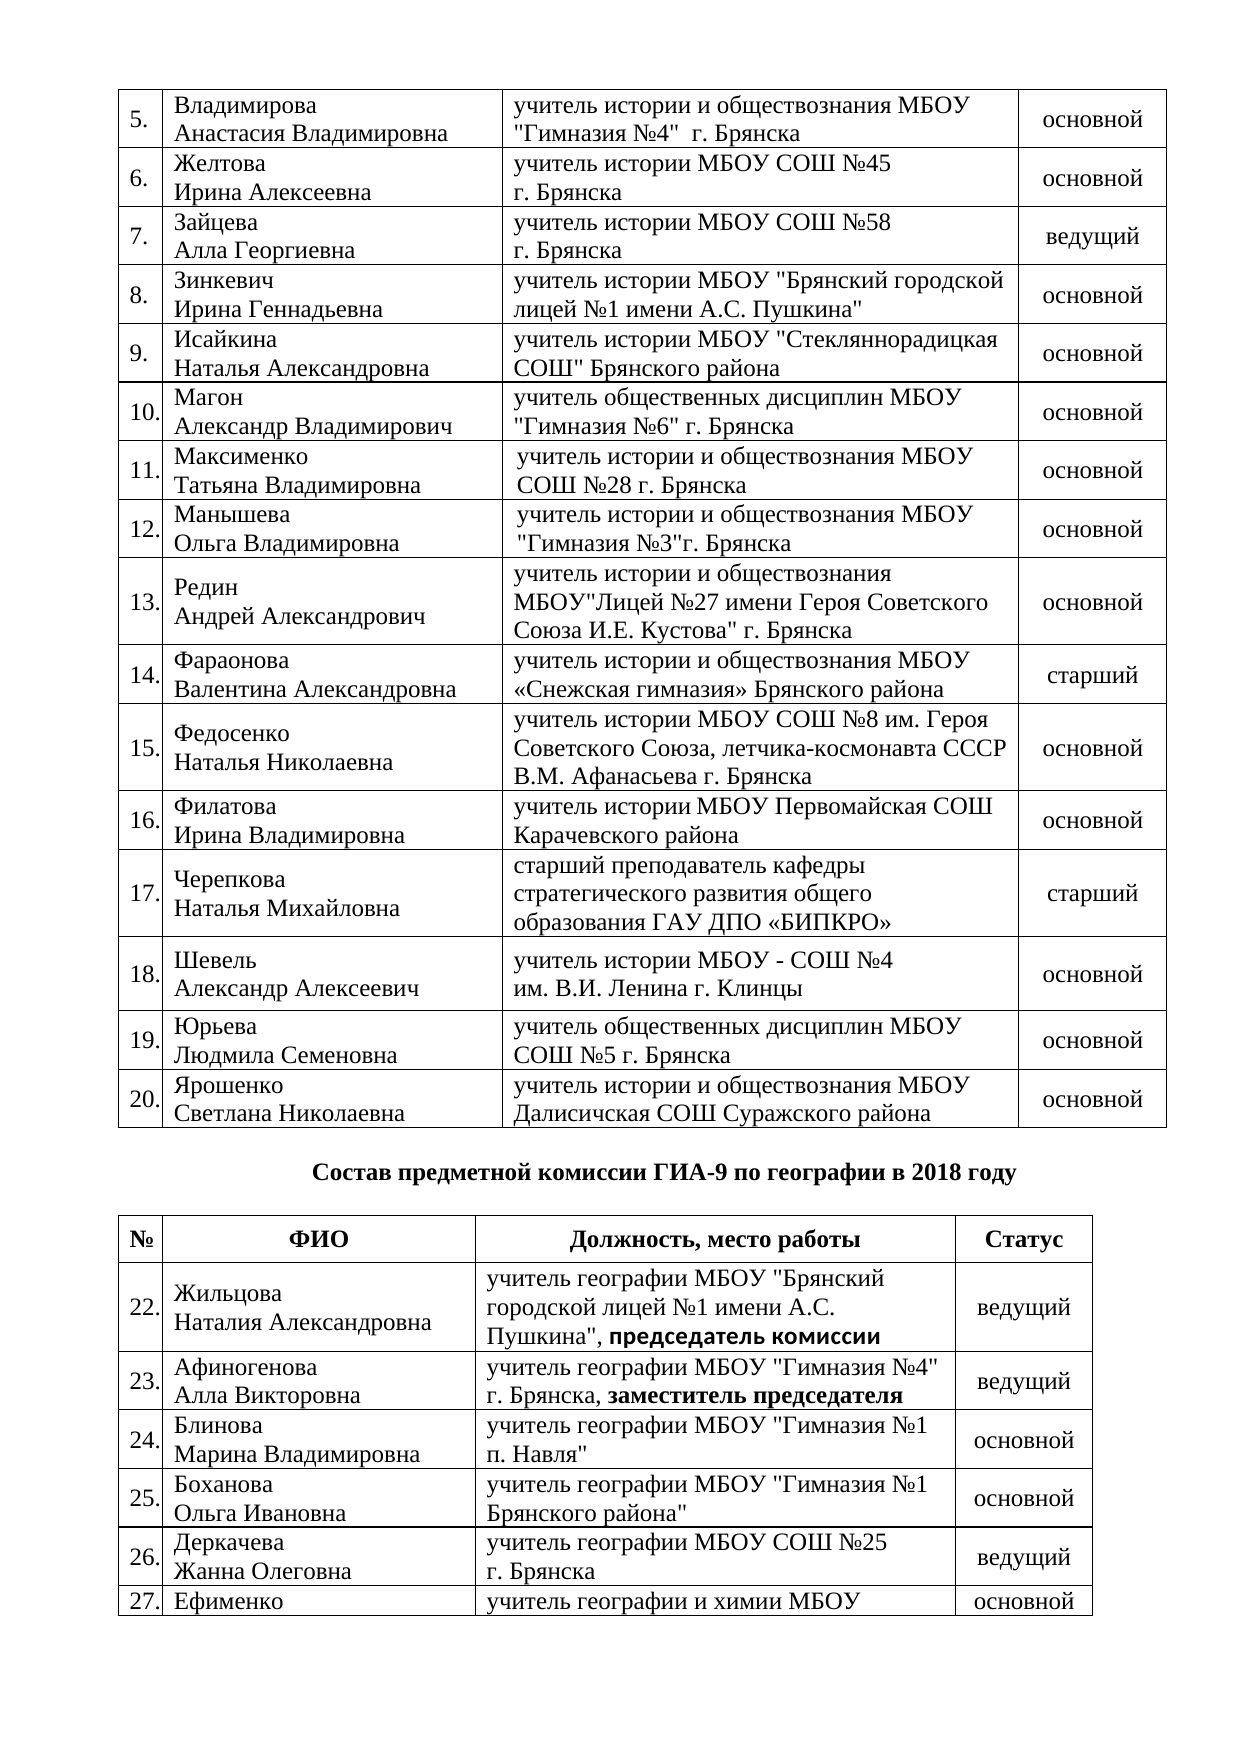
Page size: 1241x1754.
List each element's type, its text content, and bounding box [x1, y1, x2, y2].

table_cell [119, 1586, 162, 1615]
table_cell основной [1019, 791, 1166, 849]
table_cell Черепкова Наталья Михайловна [163, 850, 502, 936]
table_cell ведущий [956, 1528, 1092, 1585]
table_cell [119, 441, 162, 498]
table_cell Зайцева Алла Георгиевна [163, 207, 502, 264]
text Состав предметной комиссии ГИА-9 по географии в 2018 году [177, 1157, 1152, 1186]
table_cell [119, 1410, 162, 1468]
table_cell [119, 1011, 162, 1069]
table_cell учитель истории и обществознания МБОУ "Гимназия №4" г. Брянска [503, 90, 1018, 147]
table_cell ведущий [1019, 207, 1166, 264]
table_cell Редин Андрей Александрович [163, 558, 502, 644]
table_cell основной [956, 1410, 1092, 1468]
table_cell ведущий [956, 1263, 1092, 1351]
table_cell Желтова Ирина Алексеевна [163, 148, 502, 206]
table_cell учитель истории и обществознания МБОУ СОШ №28 г. Брянска [503, 441, 1018, 498]
table_cell [119, 90, 162, 147]
table_cell ведущий [956, 1352, 1092, 1409]
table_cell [476, 1586, 955, 1615]
table_cell учитель географии МБОУ "Гимназия №1 Брянского района" [476, 1469, 955, 1526]
table_header № [119, 1216, 162, 1262]
table_cell основной [956, 1469, 1092, 1526]
table_cell учитель общественных дисциплин МБОУ "Гимназия №6" г. Брянска [503, 383, 1018, 440]
table_cell учитель географии МБОУ СОШ №25 г. Брянска [476, 1528, 955, 1585]
table_cell Исайкина Наталья Александровна [163, 324, 502, 381]
table_cell основной [1019, 558, 1166, 644]
table_cell учитель общественных дисциплин МБОУ СОШ №5 г. Брянска [503, 1011, 1018, 1069]
table_cell [119, 383, 162, 440]
table_cell [119, 1528, 162, 1585]
table_cell основной [1019, 148, 1166, 206]
table_cell основной [1019, 265, 1166, 323]
table_cell [119, 148, 162, 206]
table_header ФИО [163, 1216, 475, 1262]
table_cell Ярошенко Светлана Николаевна [163, 1070, 502, 1127]
table_cell учитель истории МБОУ "Брянский городской лицей №1 имени А.С. Пушкина" [503, 265, 1018, 323]
table_cell [119, 558, 162, 644]
table_cell основной [956, 1586, 1092, 1615]
table_cell учитель истории и обществознания МБОУ «Снежская гимназия» Брянского района [503, 645, 1018, 703]
table_cell основной [1019, 937, 1166, 1010]
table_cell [163, 1586, 475, 1615]
table_cell учитель географии МБОУ "Гимназия №1 п. Навля" [476, 1410, 955, 1468]
table_cell [119, 207, 162, 264]
table_cell учитель истории МБОУ Первомайская СОШ Карачевского района [503, 791, 1018, 849]
table_cell учитель географии МБОУ "Брянский городской лицей №1 имени А.С. Пушкина", председатель комиссии [476, 1263, 955, 1351]
table_cell учитель истории МБОУ СОШ №45 г. Брянска [503, 148, 1018, 206]
table_cell Владимирова Анастасия Владимировна [163, 90, 502, 147]
table_cell Манышева Ольга Владимировна [163, 500, 502, 557]
table_cell учитель истории и обществознания МБОУ "Гимназия №3"г. Брянска [503, 500, 1018, 557]
table_cell [119, 645, 162, 703]
table_cell Зинкевич Ирина Геннадьевна [163, 265, 502, 323]
table_cell учитель истории МБОУ - СОШ №4 им. В.И. Ленина г. Клинцы [503, 937, 1018, 1010]
table_cell Юрьева Людмила Семеновна [163, 1011, 502, 1069]
table_cell Филатова Ирина Владимировна [163, 791, 502, 849]
table_cell Блинова Марина Владимировна [163, 1410, 475, 1468]
table_cell учитель истории и обществознания МБОУ Далисичская СОШ Суражского района [503, 1070, 1018, 1127]
table_cell старший [1019, 850, 1166, 936]
table_cell основной [1019, 1011, 1166, 1069]
table_cell основной [1019, 324, 1166, 381]
table_cell Афиногенова Алла Викторовна [163, 1352, 475, 1409]
table_cell Жильцова Наталия Александровна [163, 1263, 475, 1351]
table_cell основной [1019, 90, 1166, 147]
table_cell основной [1019, 500, 1166, 557]
table_cell Федосенко Наталья Николаевна [163, 704, 502, 790]
table_cell учитель истории и обществознания МБОУ"Лицей №27 имени Героя Советского Союза И.Е. Кустова" г. Брянска [503, 558, 1018, 644]
table_cell [119, 1469, 162, 1526]
table_cell Магон Александр Владимирович [163, 383, 502, 440]
table_cell Шевель Александр Алексеевич [163, 937, 502, 1010]
table_cell [119, 500, 162, 557]
table_cell учитель истории МБОУ СОШ №58 г. Брянска [503, 207, 1018, 264]
table_header Должность, место работы [476, 1216, 955, 1262]
table_cell Деркачева Жанна Олеговна [163, 1528, 475, 1585]
table_cell [119, 265, 162, 323]
table_header Статус [956, 1216, 1092, 1262]
table_cell Максименко Татьяна Владимировна [163, 441, 502, 498]
table_cell основной [1019, 383, 1166, 440]
table_cell учитель географии МБОУ "Гимназия №4" г. Брянска, заместитель председателя [476, 1352, 955, 1409]
table_cell [119, 1352, 162, 1409]
table_cell [119, 324, 162, 381]
table_cell [119, 850, 162, 936]
table_cell [119, 791, 162, 849]
table_cell [119, 1070, 162, 1127]
table_cell основной [1019, 1070, 1166, 1127]
table_cell [119, 1263, 162, 1351]
table_cell старший [1019, 645, 1166, 703]
table_cell основной [1019, 704, 1166, 790]
table_cell Боханова Ольга Ивановна [163, 1469, 475, 1526]
table_cell [119, 937, 162, 1010]
table_cell Фараонова Валентина Александровна [163, 645, 502, 703]
table_cell старший преподаватель кафедры стратегического развития общего образования ГАУ ДПО «БИПКРО» [503, 850, 1018, 936]
table_cell учитель истории МБОУ СОШ №8 им. Героя Советского Союза, летчика-космонавта СССР В.М. Афанасьева г. Брянска [503, 704, 1018, 790]
table_cell основной [1019, 441, 1166, 498]
table_cell [119, 704, 162, 790]
table_cell учитель истории МБОУ "Стекляннорадицкая СОШ" Брянского района [503, 324, 1018, 381]
